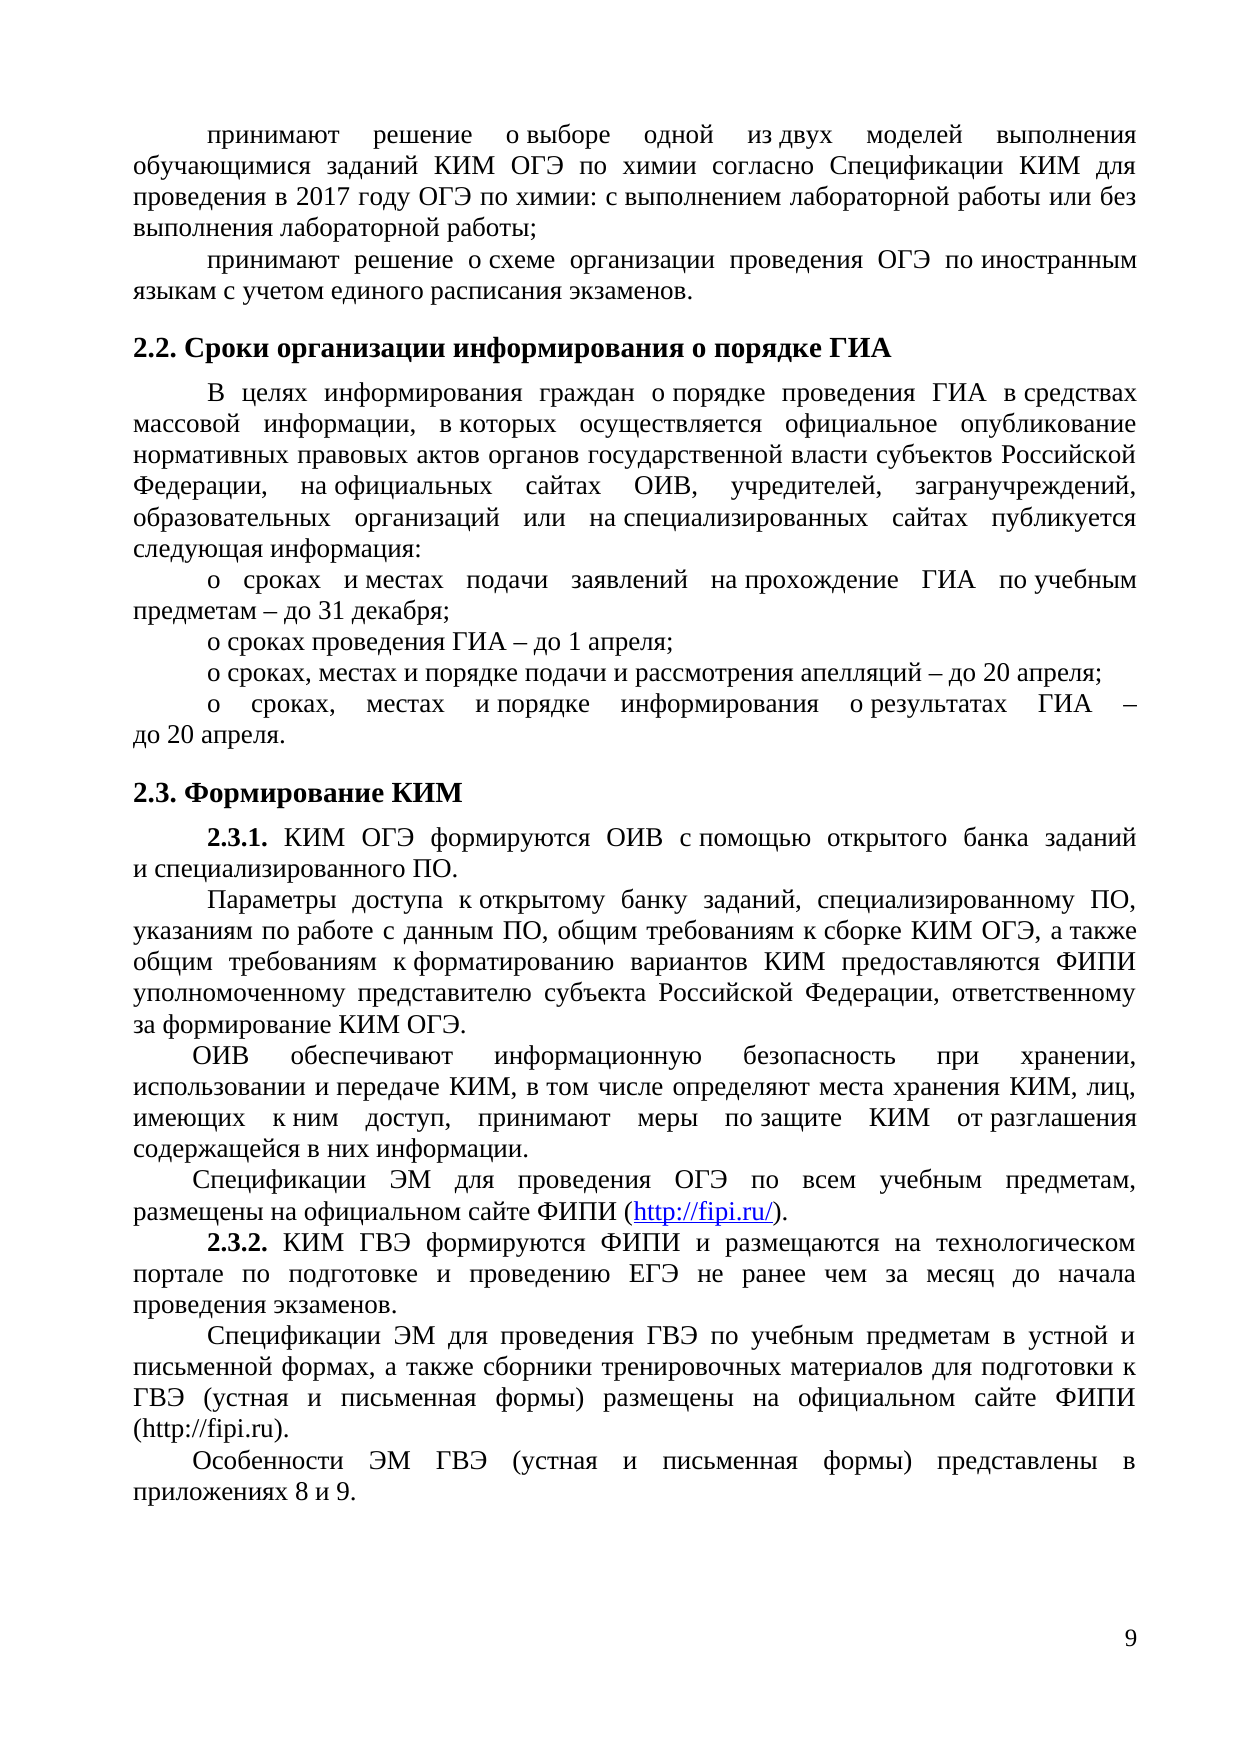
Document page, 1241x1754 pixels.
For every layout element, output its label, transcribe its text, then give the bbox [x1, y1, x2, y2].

list о сроках, местах и порядке информирования о результатах ГИА – до 20 апреля. [133, 687, 1137, 750]
text ОИВ обеспечивают информационную безопасность при хранении, использовании и передаче КИМ, в том числе определяют места хранения КИМ, лиц, имеющих к ним доступ, принимают меры по защите КИМ от разглашения содержащейся в них информации. [133, 1039, 1137, 1163]
list о сроках и местах подачи заявлений на прохождение ГИА по учебным предметам – до 31 декабря; [133, 563, 1137, 625]
text В целях информирования граждан о порядке проведения ГИА в средствах массовой информации, в которых осуществляется официальное опубликование нормативных правовых актов органов государственной власти субъектов Российской Федерации, на официальных сайтах ОИВ, учредителей, загранучреждений, образовательных организаций или на специализированных сайтах публикуется следующая информация: [133, 376, 1137, 563]
text 2.3.2. КИМ ГВЭ формируются ФИПИ и размещаются на технологическом портале по подготовке и проведению ЕГЭ не ранее чем за месяц до начала проведения экзаменов. [133, 1226, 1137, 1319]
text Спецификации ЭМ для проведения ОГЭ по всем учебным предметам, размещены на официальном сайте ФИПИ (http://fipi.ru/). [133, 1163, 1137, 1226]
text Параметры доступа к открытому банку заданий, специализированному ПО, указаниям по работе с данным ПО, общим требованиям к сборке КИМ ОГЭ, а также общим требованиям к форматированию вариантов КИМ предоставляются ФИПИ уполномоченному представителю субъекта Российской Федерации, ответственному за формирование КИМ ОГЭ. [133, 883, 1137, 1039]
text 2.3.1. КИМ ОГЭ формируются ОИВ с помощью открытого банка заданий и специализированного ПО. [133, 821, 1137, 883]
list о сроках, местах и порядке подачи и рассмотрения апелляций – до 20 апреля; [133, 656, 1137, 687]
text Особенности ЭМ ГВЭ (устная и письменная формы) представлены в приложениях 8 и 9. [133, 1444, 1137, 1506]
subtitle 2.2. Сроки организации информирования о порядке ГИА [133, 330, 1137, 363]
list о сроках проведения ГИА – до 1 апреля; [133, 625, 1137, 656]
text принимают решение о схеме организации проведения ОГЭ по иностранным языкам с учетом единого расписания экзаменов. [133, 243, 1137, 305]
text принимают решение о выборе одной из двух моделей выполнения обучающимися заданий КИМ ОГЭ по химии согласно Спецификации КИМ для проведения в 2017 году ОГЭ по химии: с выполнением лабораторной работы или без выполнения лабораторной работы; [133, 118, 1137, 243]
subtitle 2.3. Формирование КИМ [133, 775, 1137, 808]
text Спецификации ЭМ для проведения ГВЭ по учебным предметам в устной и письменной формах, а также сборники тренировочных материалов для подготовки к ГВЭ (устная и письменная формы) размещены на официальном сайте ФИПИ (http://fipi.ru). [133, 1319, 1137, 1444]
